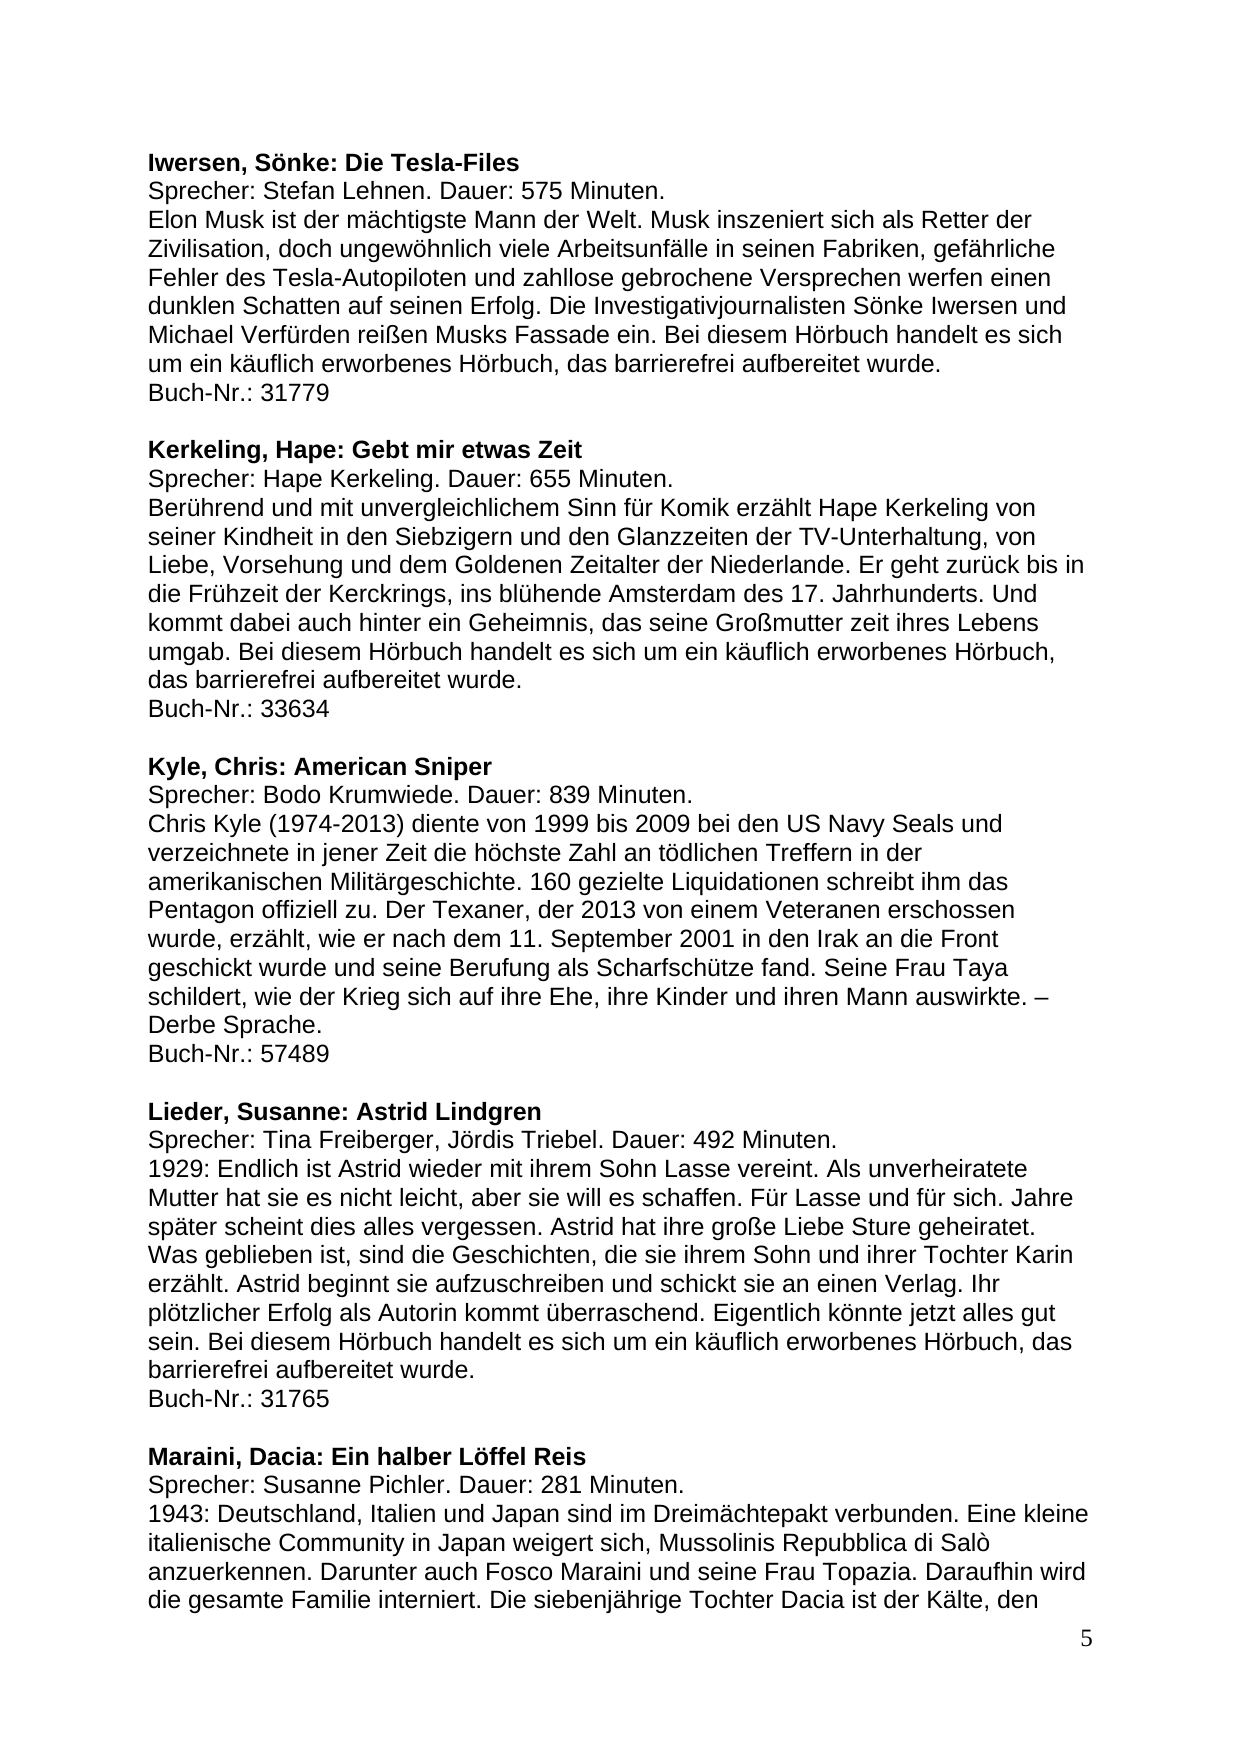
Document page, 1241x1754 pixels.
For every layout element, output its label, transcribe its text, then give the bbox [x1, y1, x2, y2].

text Sprecher: Tina Freiberger, Jördis Triebel. Dauer: 492 Minuten. 1929: Endlich ist Astrid wieder mit ihrem Sohn Lasse vereint. Als unverheiratete Mutter hat sie es nicht leicht, aber sie will es schaffen. Für Lasse und für sich. Jahre später scheint dies alles vergessen. Astrid hat ihre große Liebe Sture geheiratet. Was geblieben ist, sind die Geschichten, die sie ihrem Sohn und ihrer Tochter Karin erzählt. Astrid beginnt sie aufzuschreiben und schickt sie an einen Verlag. Ihr plötzlicher Erfolg als Autorin kommt überraschend. Eigentlich könnte jetzt alles gut sein. Bei diesem Hörbuch handelt es sich um ein käuflich erworbenes Hörbuch, das barrierefrei aufbereitet wurde. Buch-Nr.: 31765 [148, 1125, 1093, 1413]
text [148, 1471, 1093, 1614]
text Sprecher: Stefan Lehnen. Dauer: 575 Minuten. Elon Musk ist der mächtigste Mann der Welt. Musk inszeniert sich als Retter der Zivilisation, doch ungewöhnlich viele Arbeitsunfälle in seinen Fabriken, gefährliche Fehler des Tesla-Autopiloten und zahllose gebrochene Versprechen werfen einen dunklen Schatten auf seinen Erfolg. Die Investigativjournalisten Sönke Iwersen und Michael Verfürden reißen Musks Fassade ein. Bei diesem Hörbuch handelt es sich um ein käuflich erworbenes Hörbuch, das barrierefrei aufbereitet wurde. Buch-Nr.: 31779 [148, 176, 1093, 406]
text Lieder, Susanne: Astrid Lindgren [148, 1068, 1093, 1125]
text Kerkeling, Hape: Gebt mir etwas Zeit [148, 406, 1093, 464]
text Maraini, Dacia: Ein halber Löffel Reis [148, 1413, 1093, 1471]
text Sprecher: Bodo Krumwiede. Dauer: 839 Minuten. Chris Kyle (1974-2013) diente von 1999 bis 2009 bei den US Navy Seals und verzeichnete in jener Zeit die höchste Zahl an tödlichen Treffern in der amerikanischen Militärgeschichte. 160 gezielte Liquidationen schreibt ihm das Pentagon offiziell zu. Der Texaner, der 2013 von einem Veteranen erschossen wurde, erzählt, wie er nach dem 11. September 2001 in den Irak an die Front geschickt wurde und seine Berufung als Scharfschütze fand. Seine Frau Taya schildert, wie der Krieg sich auf ihre Ehe, ihre Kinder und ihren Mann auswirkte. – Derbe Sprache. Buch-Nr.: 57489 [148, 780, 1093, 1068]
text Kyle, Chris: American Sniper [148, 723, 1093, 780]
text Sprecher: Hape Kerkeling. Dauer: 655 Minuten. Berührend und mit unvergleichlichem Sinn für Komik erzählt Hape Kerkeling von seiner Kindheit in den Siebzigern und den Glanzzeiten der TV-Unterhaltung, von Liebe, Vorsehung und dem Goldenen Zeitalter der Niederlande. Er geht zurück bis in die Frühzeit der Kerckrings, ins blühende Amsterdam des 17. Jahrhunderts. Und kommt dabei auch hinter ein Geheimnis, das seine Großmutter zeit ihres Lebens umgab. Bei diesem Hörbuch handelt es sich um ein käuflich erworbenes Hörbuch, das barrierefrei aufbereitet wurde. Buch-Nr.: 33634 [148, 464, 1093, 723]
text Iwersen, Sönke: Die Tesla-Files [148, 148, 1093, 176]
